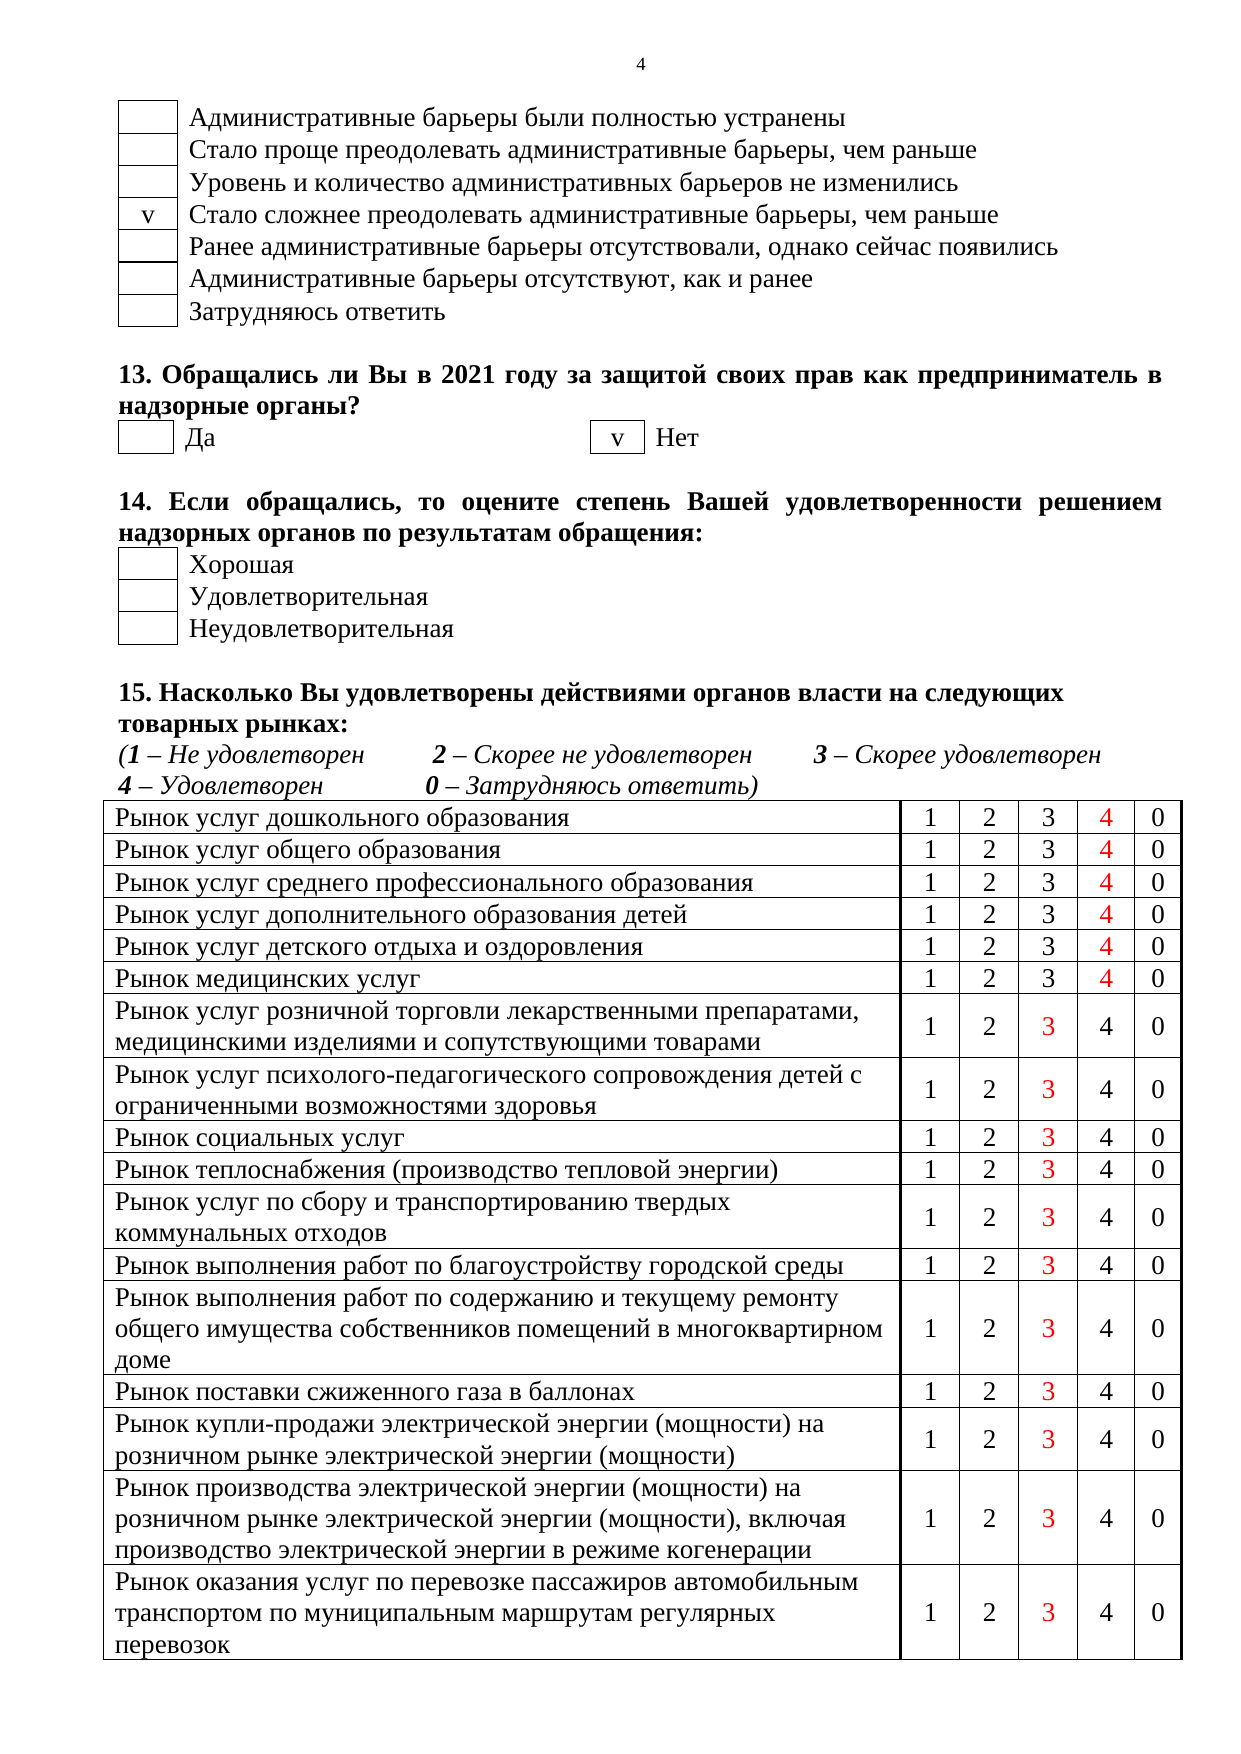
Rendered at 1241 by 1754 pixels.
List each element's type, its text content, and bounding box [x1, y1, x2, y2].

table_cell [119, 134, 177, 165]
table_cell [119, 230, 177, 261]
table_cell 3 [1019, 1281, 1077, 1374]
table_header Хорошая [178, 547, 1137, 579]
table_cell 1 [902, 866, 959, 897]
table_header Рынок услуг дошкольного образования [104, 801, 899, 832]
table_cell 2 [960, 1153, 1018, 1184]
table_cell 4 [1078, 834, 1134, 864]
table_header [119, 548, 177, 579]
table_cell Затрудняюсь ответить [178, 294, 1137, 326]
table_cell 2 [960, 866, 1018, 897]
table_cell Стало сложнее преодолевать административные барьеры, чем раньше [178, 197, 1137, 229]
table_cell 2 [960, 1471, 1018, 1564]
table_cell 1 [902, 962, 959, 993]
table_cell 3 [1019, 1153, 1077, 1184]
table_header v [591, 421, 644, 452]
table_cell 4 [1078, 1185, 1134, 1248]
table_cell Рынок услуг психолого-педагогического сопровождения детей с ограниченными возможностями здоровья [104, 1058, 899, 1120]
table_cell 1 [902, 1249, 959, 1280]
table_cell Рынок медицинских услуг [104, 962, 899, 993]
table_cell 4 [1078, 1471, 1134, 1564]
table_cell 1 [902, 1281, 959, 1374]
table_cell 2 [960, 994, 1018, 1057]
table_cell 0 [1135, 1281, 1180, 1374]
table_cell Уровень и количество административных барьеров не изменились [178, 165, 1137, 197]
table_cell Рынок оказания услуг по перевозке пассажиров автомобильным транспортом по муниципальным маршрутам регулярных перевозок [104, 1565, 899, 1659]
table_cell 0 [1135, 1185, 1180, 1248]
table_header Административные барьеры были полностью устранены [178, 100, 1137, 133]
table_cell Рынок услуг дополнительного образования детей [104, 898, 899, 929]
table_cell Рынок социальных услуг [104, 1121, 899, 1152]
table_header 2 [960, 801, 1018, 832]
table_cell [119, 612, 177, 643]
table_cell Административные барьеры отсутствуют, как и ранее [178, 261, 1137, 293]
table_cell Рынок услуг по сбору и транспортированию твердых коммунальных отходов [104, 1185, 899, 1248]
table_cell 0 [1135, 1058, 1180, 1120]
table_cell 4 [1078, 1153, 1134, 1184]
table_cell 4 [1078, 1121, 1134, 1152]
table_cell 2 [960, 962, 1018, 993]
table_cell 2 [960, 1565, 1018, 1659]
table_cell 1 [902, 994, 959, 1057]
table_cell 1 [902, 1565, 959, 1659]
table_cell 4 [1078, 898, 1134, 929]
table_cell 4 [1078, 1408, 1134, 1470]
table_cell 2 [960, 898, 1018, 929]
table_cell [119, 166, 177, 197]
table_cell 1 [902, 1471, 959, 1564]
table_cell 4 [1078, 1375, 1134, 1407]
table_cell 3 [1019, 898, 1077, 929]
table_cell 3 [1019, 1185, 1077, 1248]
table_cell 2 [960, 1121, 1018, 1152]
table_cell 0 [1135, 994, 1180, 1057]
table_cell 0 [1135, 962, 1180, 993]
table_cell 1 [902, 1408, 959, 1470]
table_cell 1 [902, 1153, 959, 1184]
table_cell 4 [1078, 1058, 1134, 1120]
table_cell 2 [960, 1375, 1018, 1407]
table_cell 1 [902, 1185, 959, 1248]
table_cell 3 [1019, 1249, 1077, 1280]
table_cell 2 [960, 1058, 1018, 1120]
table_cell 4 [1078, 962, 1134, 993]
table_cell 4 [1078, 930, 1134, 961]
table_cell Рынок выполнения работ по содержанию и текущему ремонту общего имущества собственников помещений в многоквартирном доме [104, 1281, 899, 1374]
table_header [119, 101, 177, 133]
table_cell 0 [1135, 1121, 1180, 1152]
table_cell 4 [1078, 1565, 1134, 1659]
table_cell 0 [1135, 1249, 1180, 1280]
table_cell Удовлетворительная [178, 579, 1137, 611]
table_header 3 [1019, 801, 1077, 832]
text 14. Если обращались, то оцените степень Вашей удовлетворенности решением надзорных органов по результатам обращения: [118, 484, 1163, 547]
table_header Да [174, 420, 590, 452]
table_cell 2 [960, 1281, 1018, 1374]
table_cell 3 [1019, 962, 1077, 993]
table_cell 3 [1019, 834, 1077, 864]
table_cell Рынок услуг детского отдыха и оздоровления [104, 930, 899, 961]
table_cell 3 [1019, 1565, 1077, 1659]
table_header 4 [1078, 801, 1134, 832]
table_cell 3 [1019, 1471, 1077, 1564]
table_cell 3 [1019, 866, 1077, 897]
table_cell 0 [1135, 834, 1180, 864]
table_cell Неудовлетворительная [178, 611, 1137, 643]
table_cell Стало проще преодолевать административные барьеры, чем раньше [178, 133, 1137, 165]
table_cell Рынок услуг розничной торговли лекарственными препаратами, медицинскими изделиями и сопутствующими товарами [104, 994, 899, 1057]
table_cell 4 [1078, 866, 1134, 897]
table_cell 3 [1019, 1375, 1077, 1407]
table_cell 0 [1135, 1471, 1180, 1564]
table_cell Рынок выполнения работ по благоустройству городской среды [104, 1249, 899, 1280]
table_cell 3 [1019, 930, 1077, 961]
table_cell 0 [1135, 1565, 1180, 1659]
table_cell 1 [902, 1121, 959, 1152]
table_cell Рынок поставки сжиженного газа в баллонах [104, 1375, 899, 1407]
text 4 – Удовлетворен 0 – Затрудняюсь ответить) [118, 769, 1163, 800]
table_cell 2 [960, 1249, 1018, 1280]
table_cell 0 [1135, 1153, 1180, 1184]
table_cell 2 [960, 1185, 1018, 1248]
table_cell 2 [960, 930, 1018, 961]
table_cell [119, 295, 177, 326]
table_cell Рынок теплоснабжения (производство тепловой энергии) [104, 1153, 899, 1184]
table_cell 4 [1078, 1249, 1134, 1280]
table_cell 2 [960, 834, 1018, 864]
table_cell [119, 580, 177, 611]
text (1 – Не удовлетворен 2 – Скорее не удовлетворен 3 – Скорее удовлетворен [118, 738, 1163, 769]
table_cell 3 [1019, 1058, 1077, 1120]
table_cell 1 [902, 834, 959, 864]
table_cell 3 [1019, 1408, 1077, 1470]
text 13. Обращались ли Вы в 2021 году за защитой своих прав как предприниматель в надзорные органы? [118, 358, 1163, 420]
table_cell 1 [902, 1058, 959, 1120]
table_cell 0 [1135, 1375, 1180, 1407]
table_header Нет [645, 420, 1137, 452]
table_cell Рынок купли-продажи электрической энергии (мощности) на розничном рынке электрической энергии (мощности) [104, 1408, 899, 1470]
table_cell 1 [902, 898, 959, 929]
table_cell 3 [1019, 994, 1077, 1057]
table_cell 0 [1135, 1408, 1180, 1470]
table_cell 0 [1135, 930, 1180, 961]
table_cell 4 [1078, 1281, 1134, 1374]
table_cell v [119, 198, 177, 229]
table_cell Рынок производства электрической энергии (мощности) на розничном рынке электрической энергии (мощности), включая производство электрической энергии в режиме когенерации [104, 1471, 899, 1564]
table_cell 2 [960, 1408, 1018, 1470]
table_cell 1 [902, 1375, 959, 1407]
table_header 0 [1135, 801, 1180, 832]
table_cell 0 [1135, 898, 1180, 929]
table_cell Ранее административные барьеры отсутствовали, однако сейчас появились [178, 229, 1137, 261]
table_cell 0 [1135, 866, 1180, 897]
table_cell Рынок услуг общего образования [104, 834, 899, 864]
table_cell Рынок услуг среднего профессионального образования [104, 866, 899, 897]
table_header [119, 421, 173, 452]
table_cell 1 [902, 930, 959, 961]
table_cell 4 [1078, 994, 1134, 1057]
table_header 1 [902, 801, 959, 832]
text 15. Насколько Вы удовлетворены действиями органов власти на следующих товарных рынках: [118, 676, 1163, 738]
table_cell [119, 263, 177, 293]
table_cell 3 [1019, 1121, 1077, 1152]
